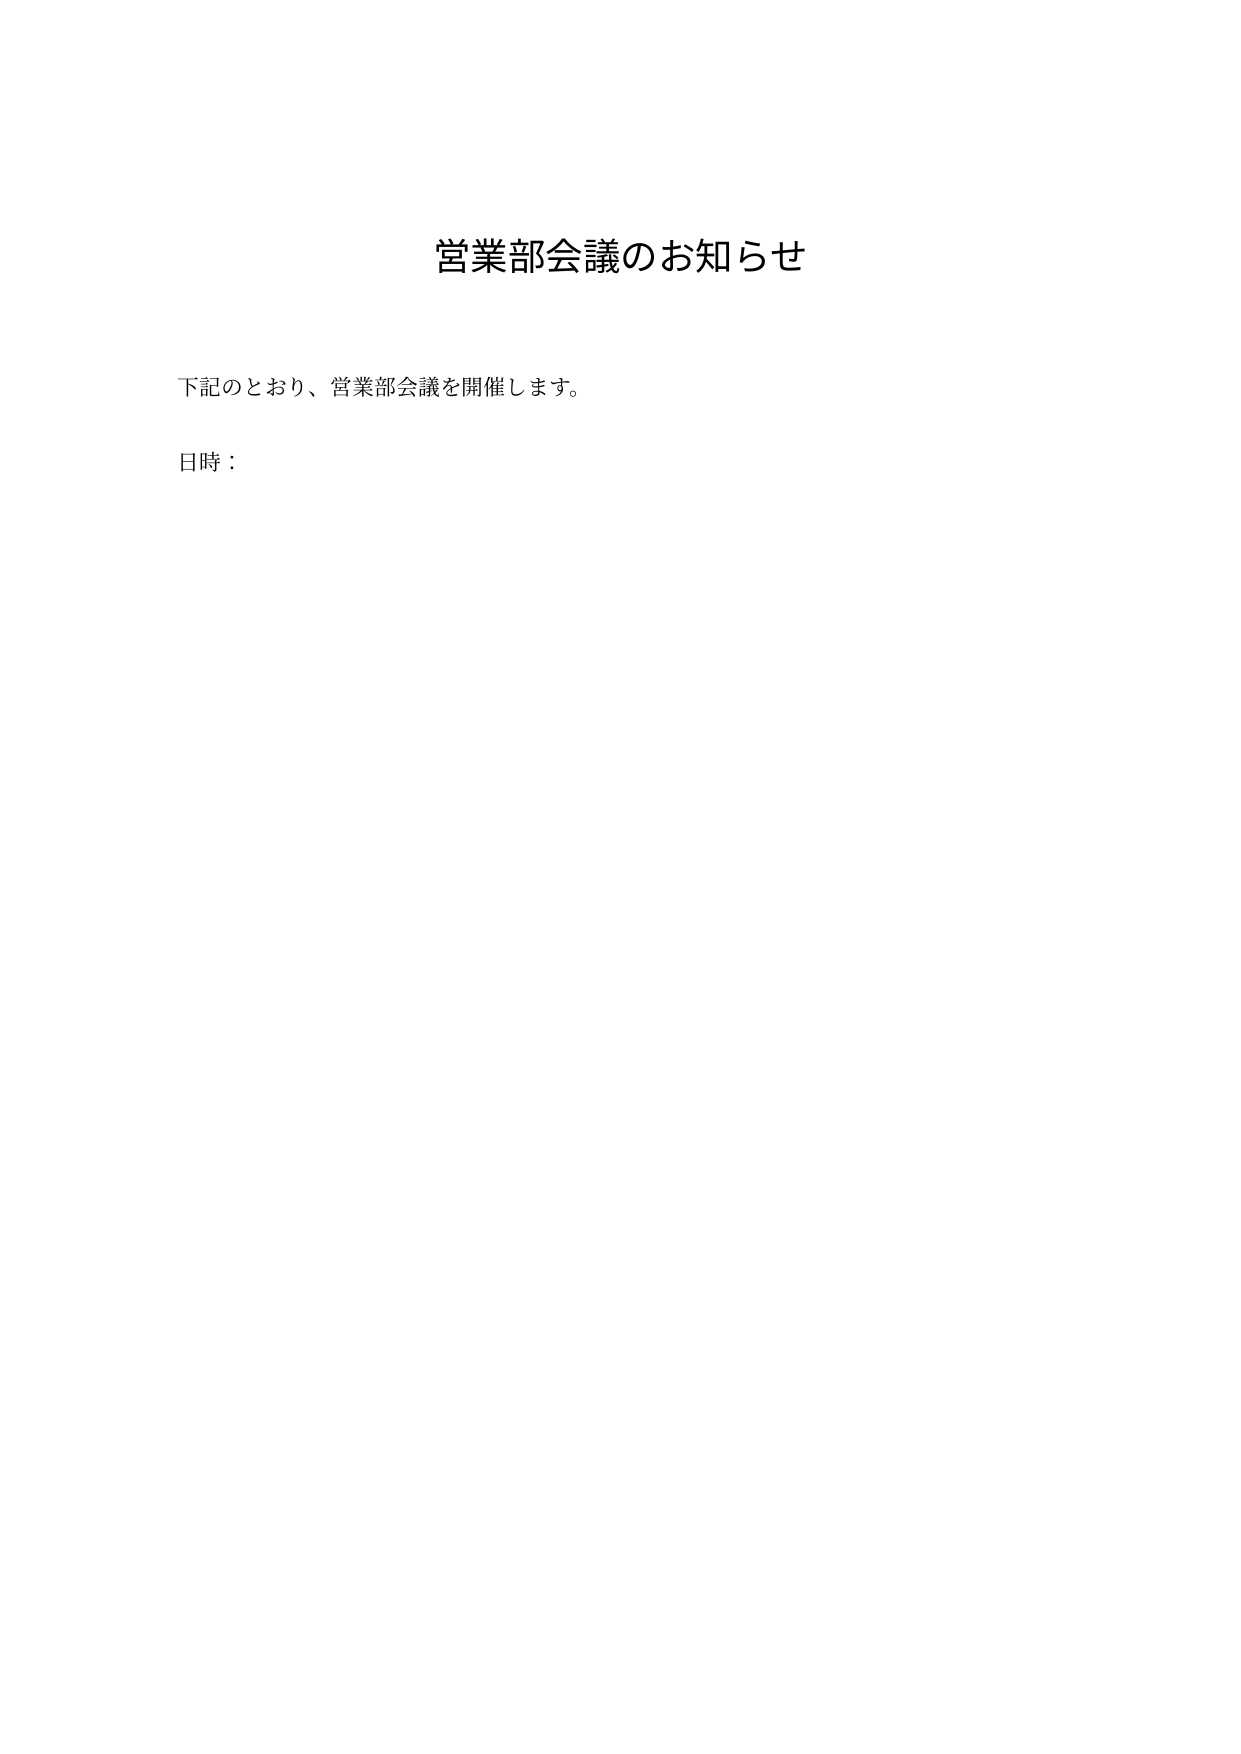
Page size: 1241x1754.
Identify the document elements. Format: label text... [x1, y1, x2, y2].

text 日時： [177, 442, 1063, 479]
text 下記のとおり、営業部会議を開催します。 [177, 367, 1063, 404]
text 営業部会議のお知らせ [177, 217, 1063, 292]
